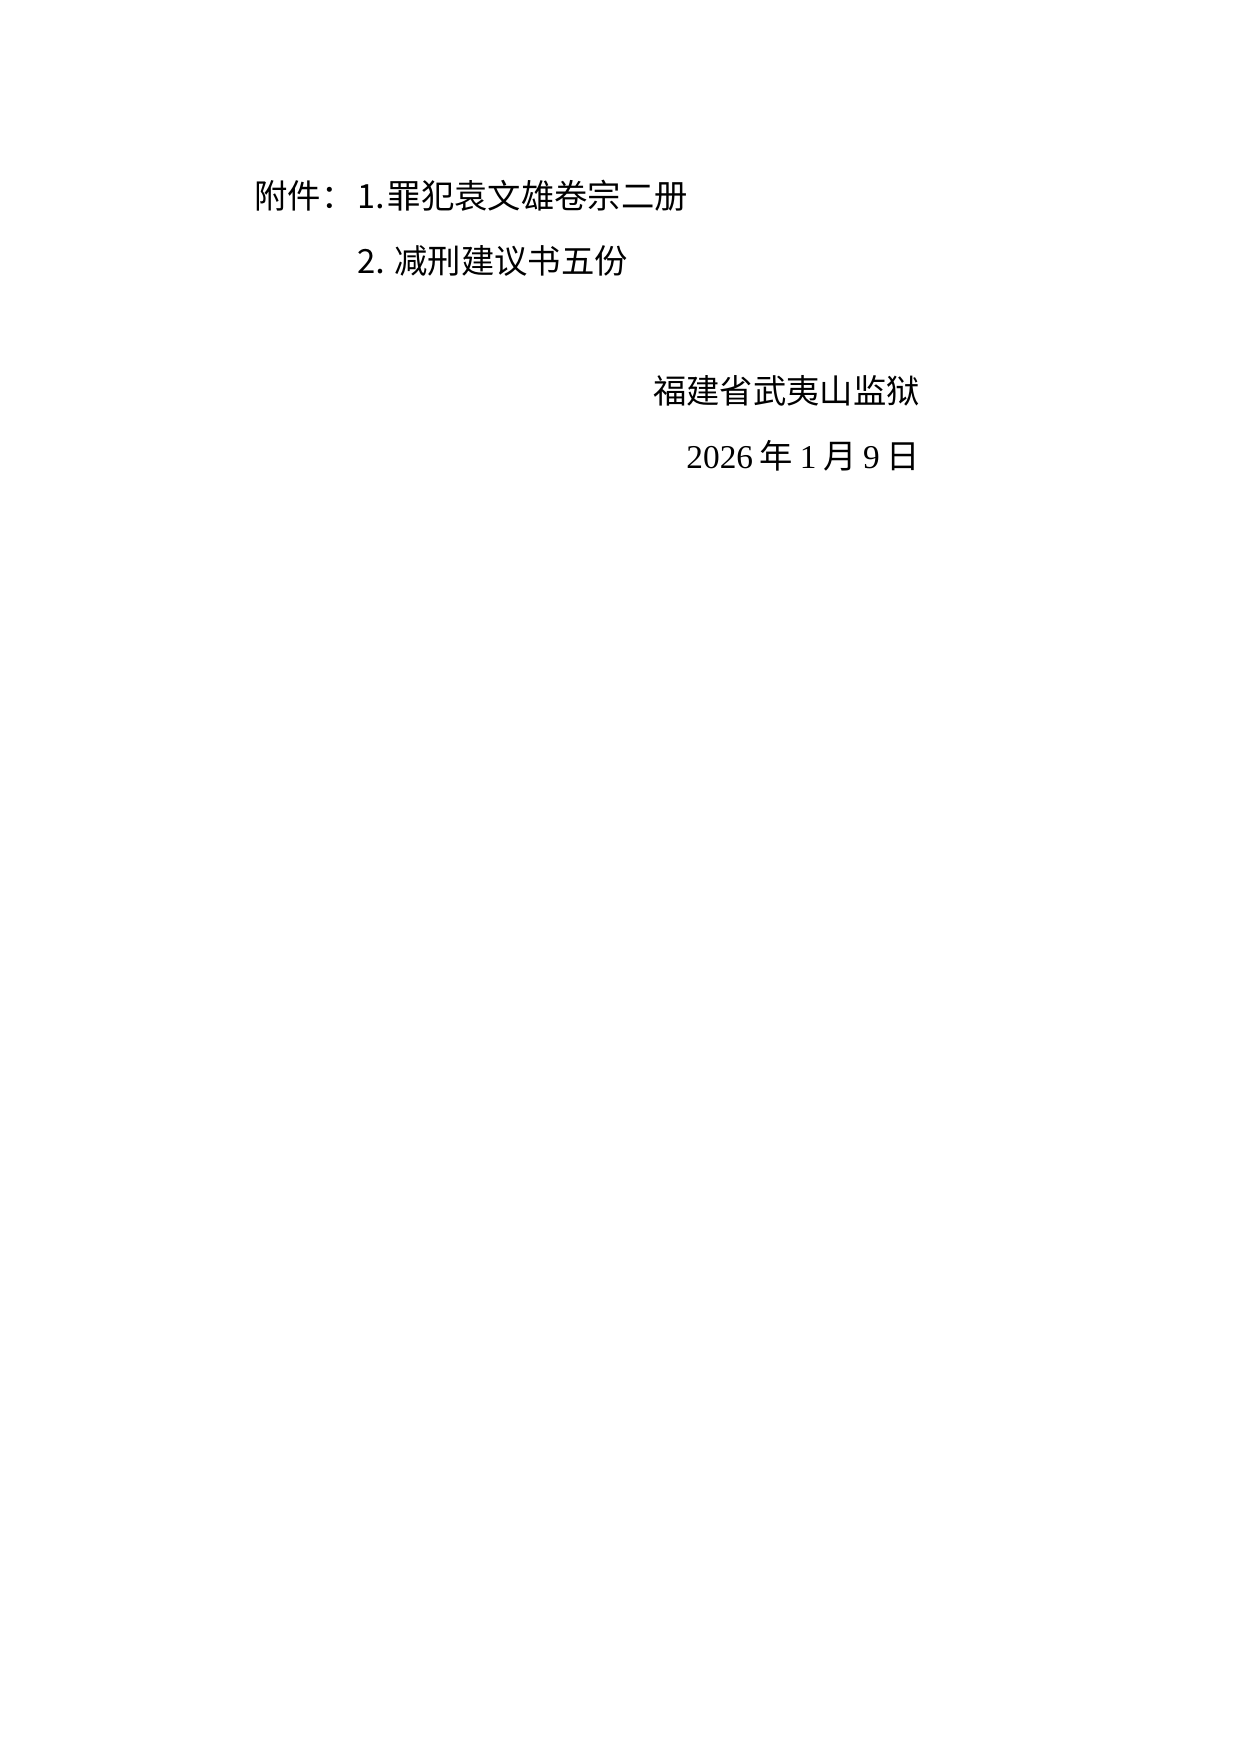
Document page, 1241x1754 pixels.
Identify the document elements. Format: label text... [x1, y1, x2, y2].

text 附件：⒈罪犯袁文雄卷宗二册 [254, 162, 1053, 227]
text ⒉减刑建议书五份 [254, 227, 1058, 292]
text 2026年1月9日 [187, 422, 919, 487]
text 福建省武夷山监狱 [187, 357, 919, 422]
